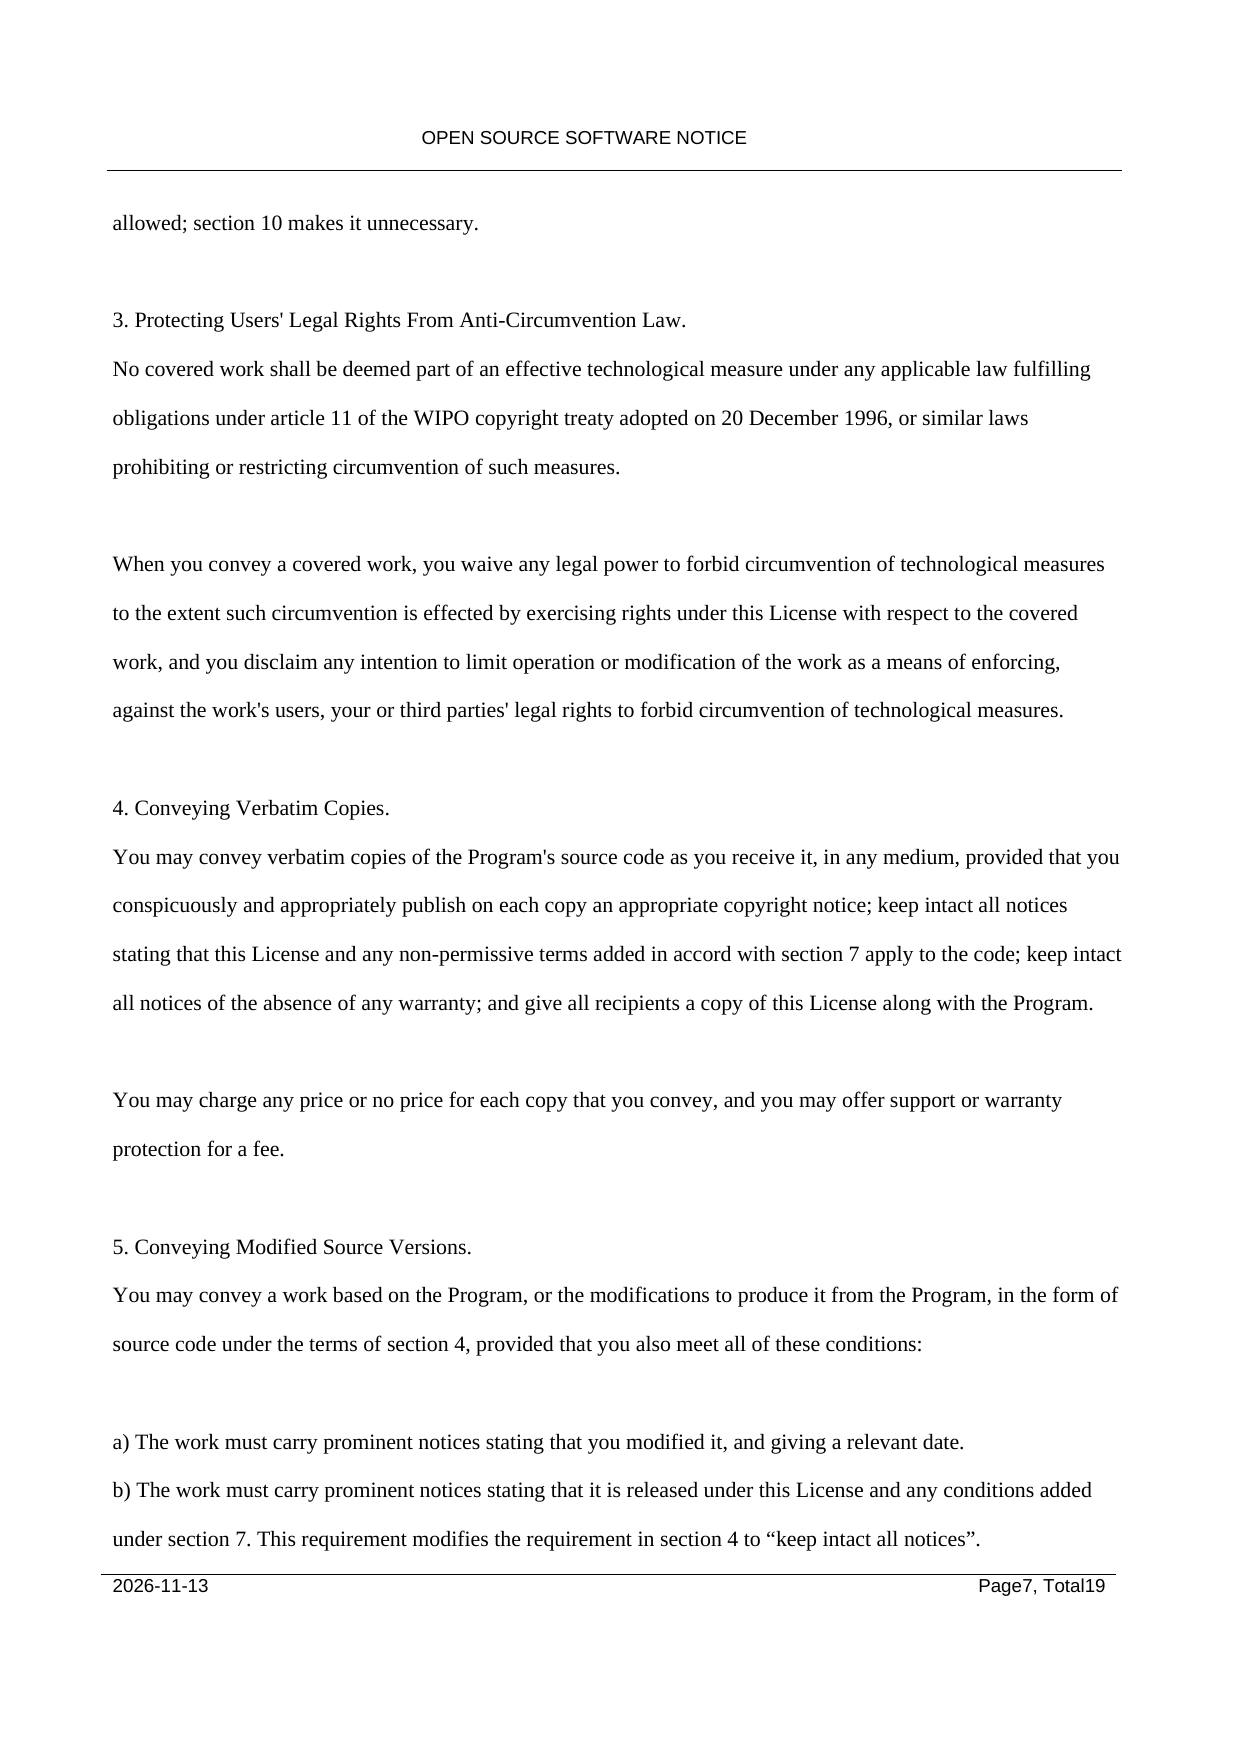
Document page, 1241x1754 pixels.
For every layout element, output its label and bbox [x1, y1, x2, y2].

text [112, 206, 1128, 1555]
